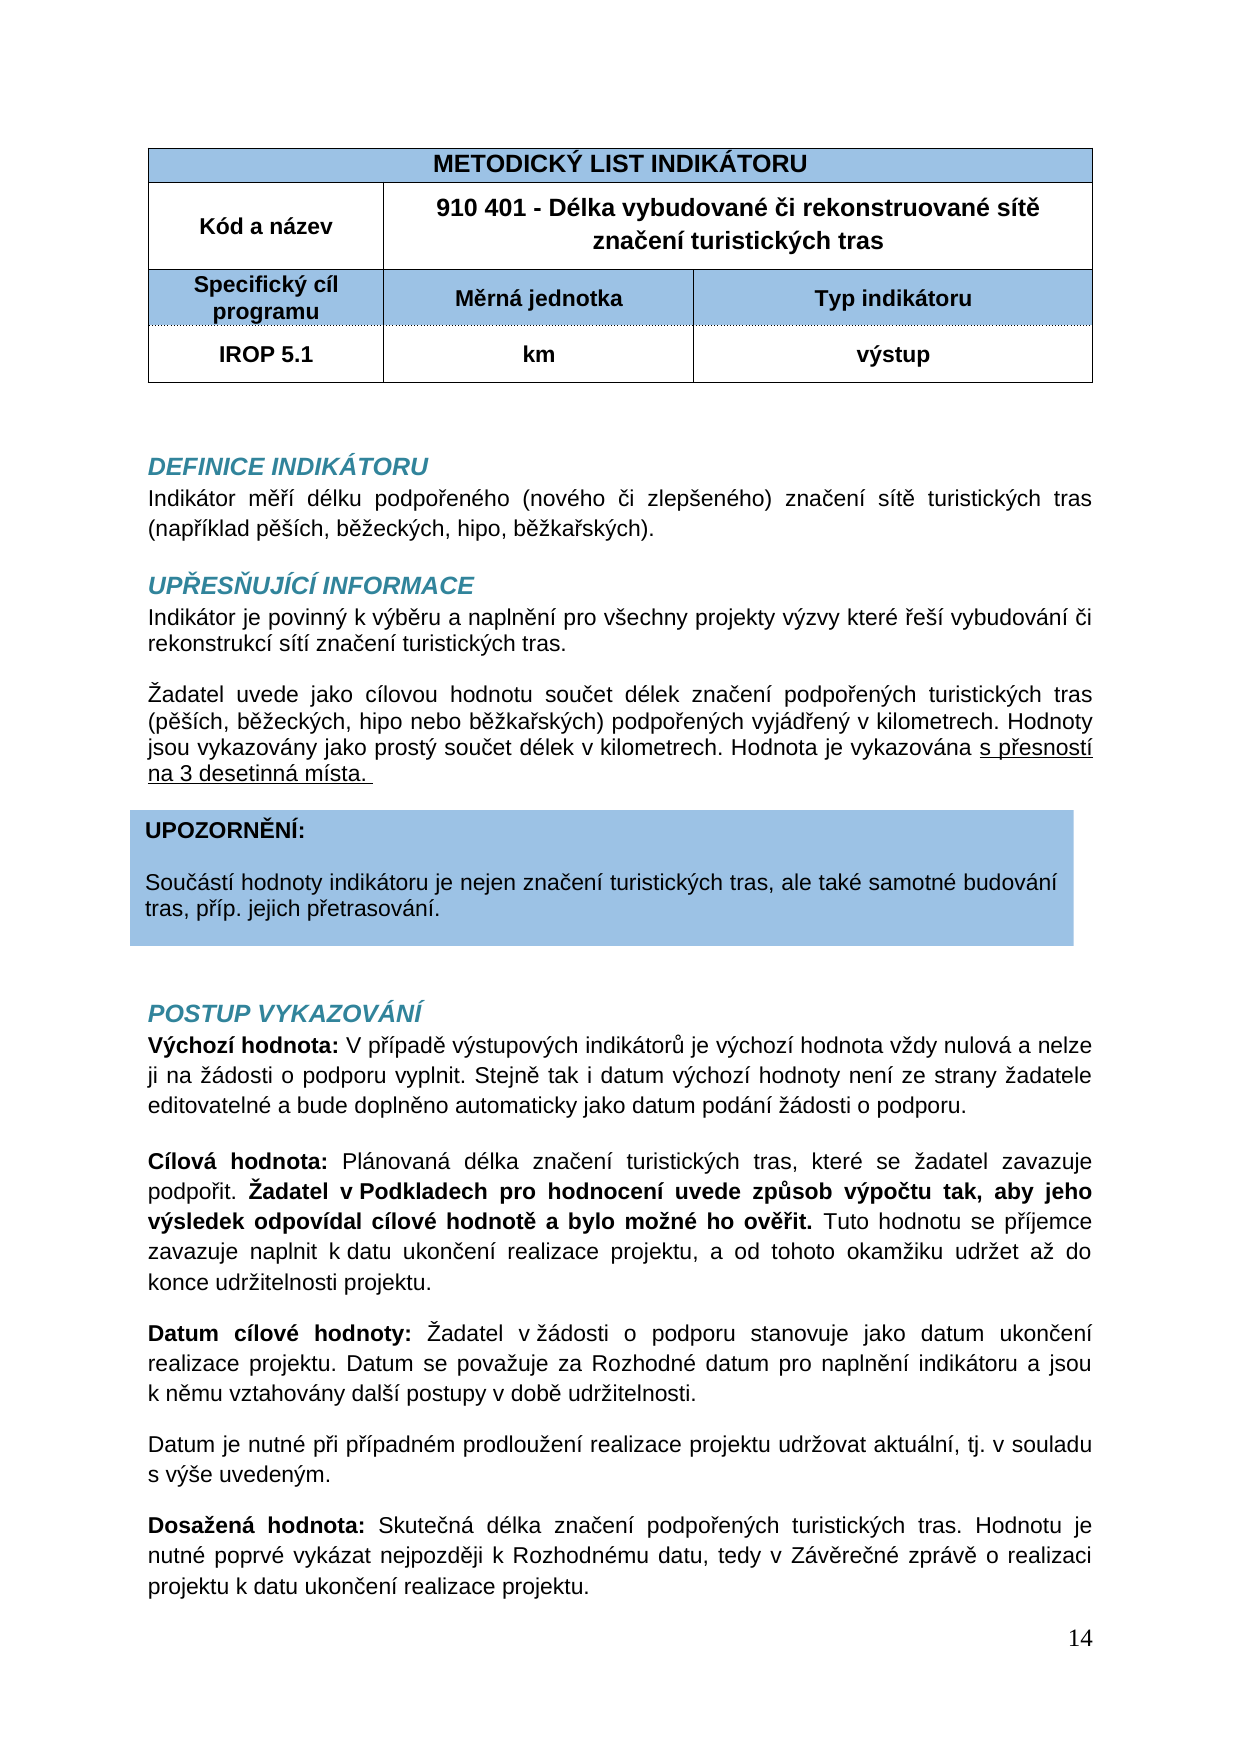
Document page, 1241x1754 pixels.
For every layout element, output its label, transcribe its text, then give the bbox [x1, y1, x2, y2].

text Cílová hodnota: Plánovaná délka značení turistických tras, které se žadatel zavazuje podpořit. Žadatel v Podkladech pro hodnocení uvede způsob výpočtu tak, aby jeho výsledek odpovídal cílové hodnotě a bylo možné ho ověřit. Tuto hodnotu se příjemce zavazuje naplnit k datu ukončení realizace projektu, a od tohoto okamžiku udržet až do konce udržitelnosti projektu. [148, 1148, 1093, 1295]
text Dosažená hodnota: Skutečná délka značení podpořených turistických tras. Hodnotu je nutné poprvé vykázat nejpozději k Rozhodnému datu, tedy v Závěrečné zprávě o realizaci projektu k datu ukončení realizace projektu. [148, 1512, 1093, 1599]
table_cell Specifický cíl programu [149, 270, 383, 325]
text Upřesňující informace [148, 571, 1093, 599]
table_cell 910 401 - Délka vybudované či rekonstruované sítě značení turistických tras [384, 183, 1092, 269]
text Datum cílové hodnoty: Žadatel v žádosti o podporu stanovuje jako datum ukončení realizace projektu. Datum se považuje za Rozhodné datum pro naplnění indikátoru a jsou k němu vztahovány další postupy v době udržitelnosti. [148, 1319, 1093, 1406]
text Žadatel uvede jako cílovou hodnotu součet délek značení podpořených turistických tras (pěších, běžeckých, hipo nebo běžkařských) podpořených vyjádřený v kilometrech. Hodnoty jsou vykazovány jako prostý součet délek v kilometrech. Hodnota je vykazována s přesností na 3 desetinná místa. [148, 681, 1093, 787]
table_cell výstup [694, 325, 1092, 382]
text Datum je nutné při případném prodloužení realizace projektu udržovat aktuální, tj. v souladu s výše uvedeným. [148, 1431, 1093, 1488]
table_header METODICKÝ LIST INDIKÁTORU [149, 149, 1092, 182]
text Definice indikátoru [148, 452, 1093, 481]
table_cell Měrná jednotka [384, 270, 693, 325]
text Výchozí hodnota: V případě výstupových indikátorů je výchozí hodnota vždy nulová a nelze ji na žádosti o podporu vyplnit. Stejně tak i datum výchozí hodnoty není ze strany žadatele editovatelné a bude doplněno automaticky jako datum podání žádosti o podporu. [148, 1032, 1093, 1119]
table_cell km [384, 325, 693, 382]
text Indikátor měří délku podpořeného (nového či zlepšeného) značení sítě turistických tras (například pěších, běžeckých, hipo, běžkařských). [148, 485, 1093, 542]
text postup vykazování [148, 999, 1093, 1028]
table_cell Kód a název [149, 183, 383, 269]
table_cell Typ indikátoru [694, 270, 1092, 325]
table_cell IROP 5.1 [149, 325, 383, 382]
text Indikátor je povinný k výběru a naplnění pro všechny projekty výzvy které řeší vybudování či rekonstrukcí sítí značení turistických tras. [148, 604, 1093, 656]
